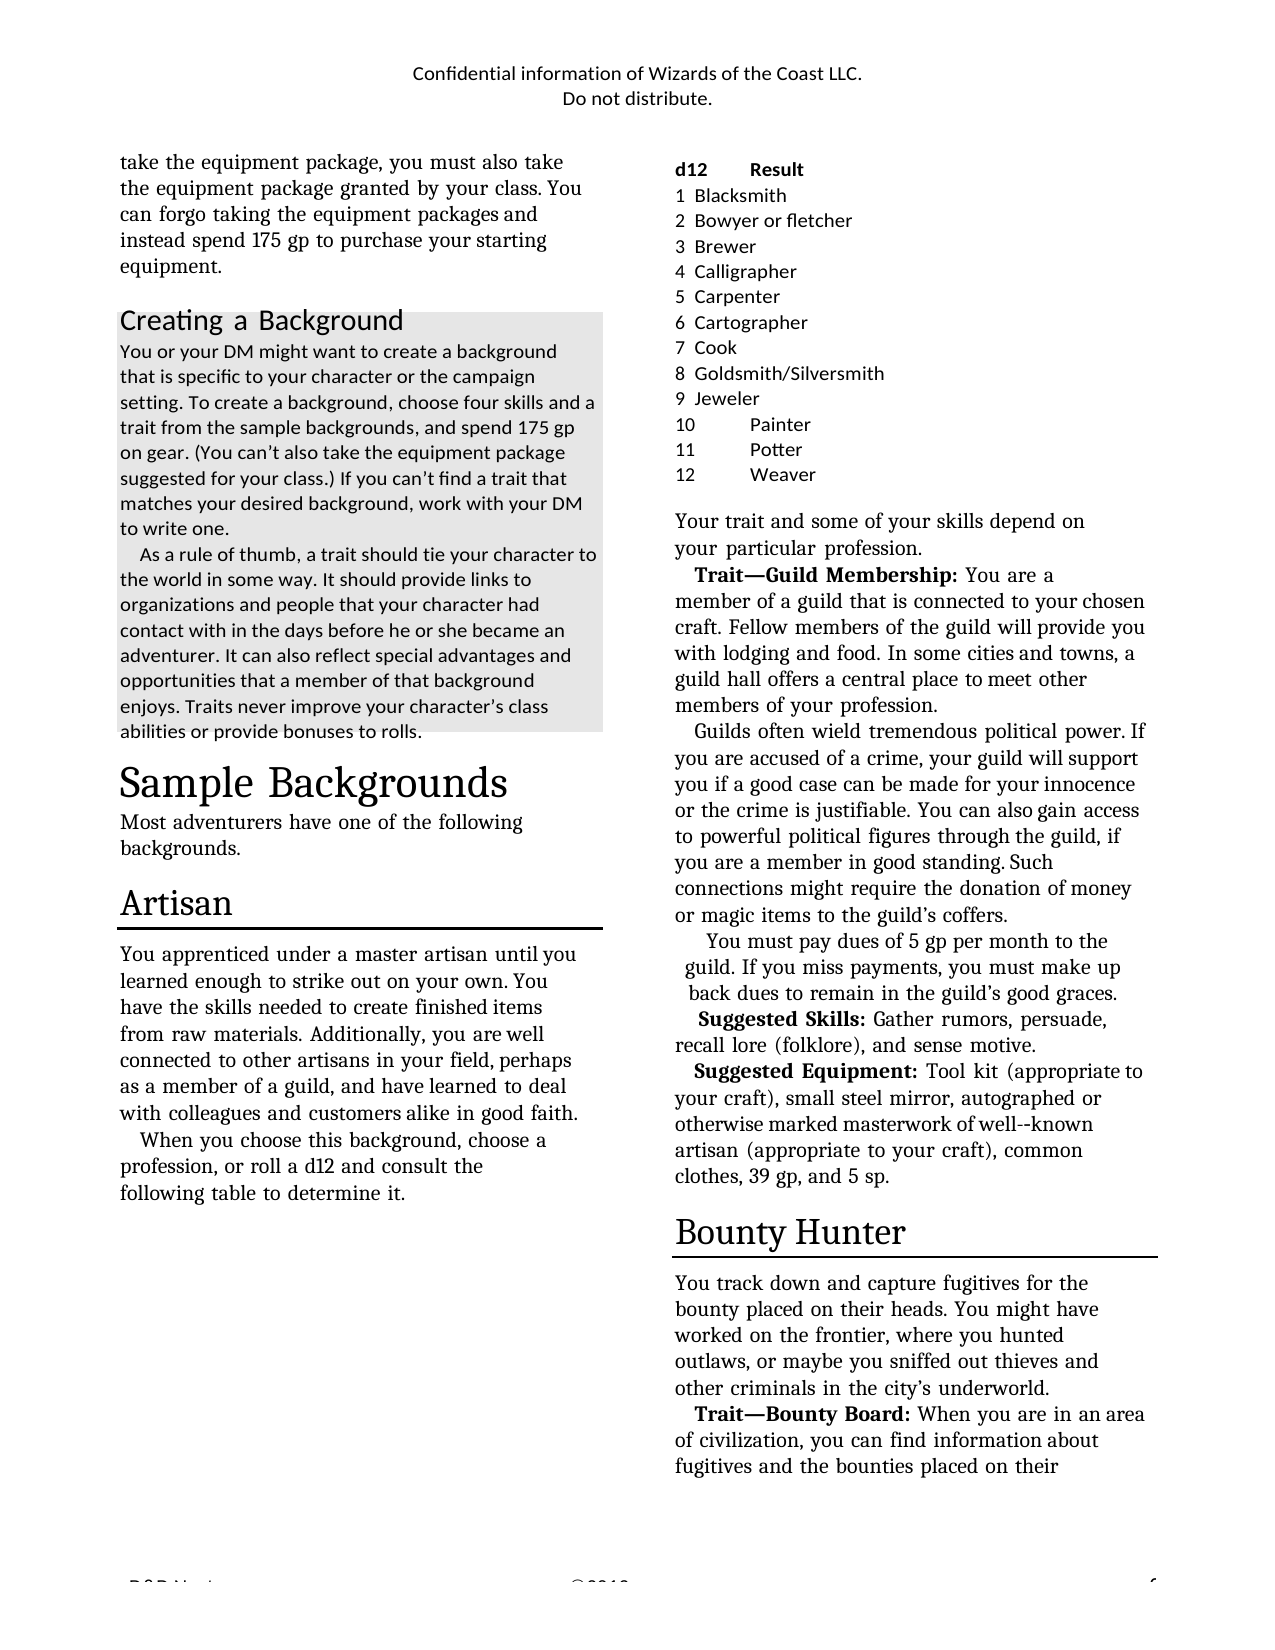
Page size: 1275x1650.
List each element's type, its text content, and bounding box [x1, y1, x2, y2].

list Goldsmith/Silversmith [675, 361, 1167, 385]
list Potter [675, 437, 1167, 461]
list Carpenter [675, 284, 1167, 308]
text Your trait and some of your skills depend on your particular profession. [675, 509, 1108, 561]
text You apprenticed under a master artisan until you learned enough to strike out on your own. You have the skills needed to create finished items from raw materials. Additionally, you are well connected to other artisans in your field, perhaps as a member of a guild, and have learned to deal with colleagues and customers alike in good faith. [120, 942, 587, 1126]
list Calligrapher [675, 259, 1167, 283]
text You must pay dues of 5 gp per month to the guild. If you miss payments, you must make up back dues to remain in the guild’s good graces. Suggested Skills: Gather rumors, persuade, [675, 928, 1130, 1032]
text Sample Backgrounds Most adventurers have one of the following backgrounds. [120, 757, 544, 861]
subtitle Bounty Hunter [675, 1210, 1167, 1253]
text Guilds often wield tremendous political power. If you are accused of a crime, your guild will support you if a good case can be made for your innocence or the crime is justifiable. You can also gain access to powerful political figures through the guild, if you are a member in good standing. Such connections might require the donation of money or magic items to the guild’s coffers. [675, 719, 1153, 927]
list Brewer [675, 234, 1167, 258]
list Blacksmith [675, 183, 1167, 207]
list Painter [675, 412, 1167, 436]
list Cartographer [675, 310, 1167, 334]
text recall lore (folklore), and sense motive. [675, 1033, 1167, 1058]
list Bowyer or fletcher [675, 208, 1167, 232]
list Cook [675, 335, 1167, 359]
text When you choose this background, choose a [139, 1127, 597, 1152]
text Trait—Guild Membership: You are a [694, 562, 1167, 587]
text Suggested Equipment: Tool kit (appropriate to your craft), small steel mirror, autographed or otherwise marked masterwork of well-­‐known artisan (appropriate to your craft), common clothes, 39 gp, and 5 sp. [675, 1059, 1151, 1189]
text take the equipment package, you must also take the equipment package granted by your class. You can forgo taking the equipment packages and instead spend 175 gp to purchase your starting equipment. [120, 149, 587, 279]
text profession, or roll a d12 and consult the following table to determine it. [120, 1154, 508, 1205]
list Jeweler [675, 386, 1167, 411]
text You track down and capture fugitives for the bounty placed on their heads. You might have worked on the frontier, where you hunted outlaws, or maybe you sniffed out thieves and other criminals in the city’s underworld. [675, 1271, 1122, 1401]
text As a rule of thumb, a trait should tie your character to the world in some way. It should provide links to organizations and people that your character had contact with in the days before he or she became an adventurer. It can also reflect special advantages and opportunities that a member of that background enjoys. Traits never improve your character’s class abilities or provide bonuses to rolls. [120, 542, 597, 743]
text Creating a Background [120, 301, 597, 338]
text member of a guild that is connected to your chosen craft. Fellow members of the guild will provide you with lodging and food. In some cities and towns, a guild hall offers a central place to meet other members of your profession. [675, 588, 1155, 718]
text d12 Result [675, 157, 1167, 181]
text Trait—Bounty Board: When you are in an area of civilization, you can find information about fugitives and the bounties placed on their [675, 1402, 1151, 1479]
subtitle Artisan [120, 881, 597, 924]
list Weaver [675, 462, 1167, 487]
text You or your DM might want to create a background that is specific to your character or the campaign setting. To create a background, choose four skills and a trait from the sample backgrounds, and spend 175 gp on gear. (You can’t also take the equipment package suggested for your class.) If you can’t find a trait that matches your desired background, work with your DM to write one. [120, 339, 596, 541]
